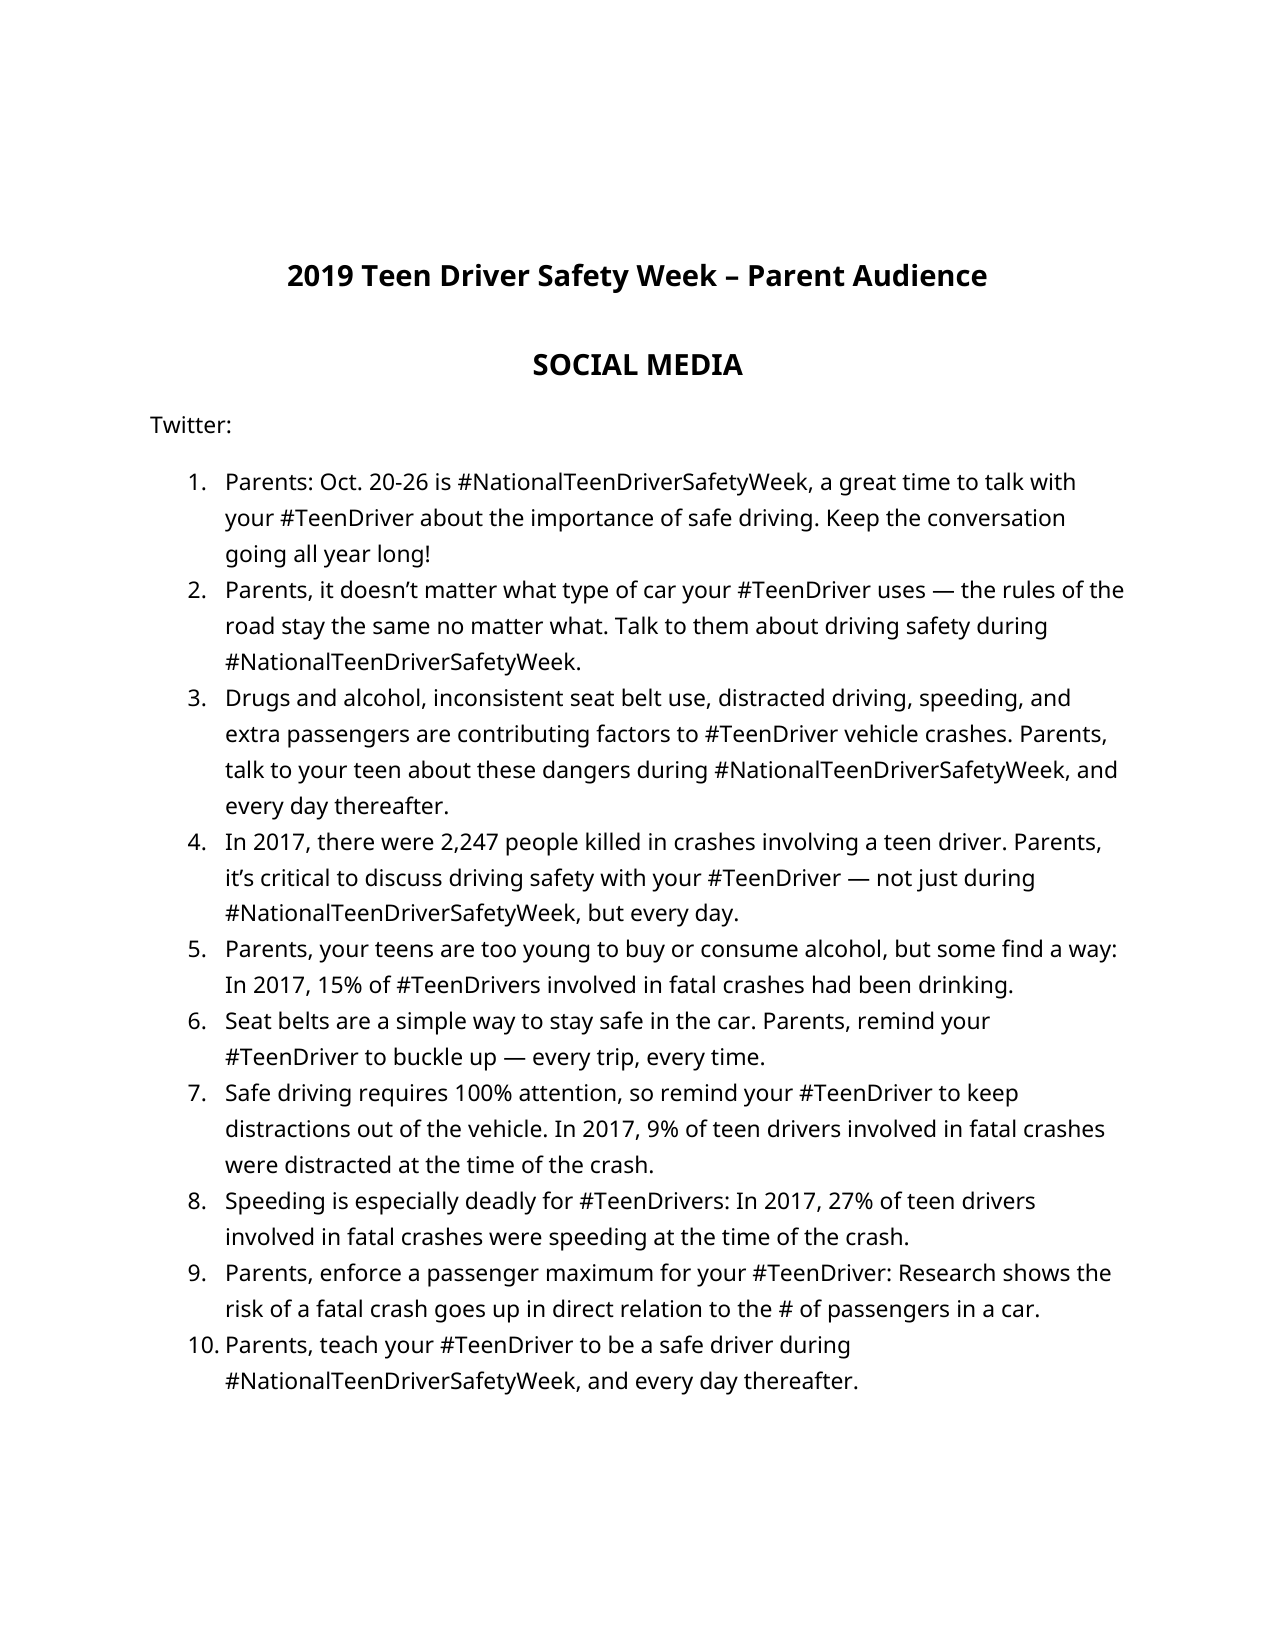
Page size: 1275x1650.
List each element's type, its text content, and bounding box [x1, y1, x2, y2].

list In 2017, there were 2,247 people killed in crashes involving a teen driver. Parents, it’s critical to discuss driving safety with your #TeenDriver — not just during #NationalTeenDriverSafetyWeek, but every day. [187, 826, 1125, 929]
list Parents, enforce a passenger maximum for your #TeenDriver: Research shows the risk of a fatal crash goes up in direct relation to the # of passengers in a car. [187, 1257, 1125, 1324]
subtitle 2019 Teen Driver Safety Week – Parent Audience [150, 255, 1125, 295]
list Parents, it doesn’t matter what type of car your #TeenDriver uses — the rules of the road stay the same no matter what. Talk to them about driving safety during #NationalTeenDriverSafetyWeek. [187, 574, 1125, 677]
subtitle Social Media [150, 345, 1125, 384]
list Speeding is especially deadly for #TeenDrivers: In 2017, 27% of teen drivers involved in fatal crashes were speeding at the time of the crash. [187, 1185, 1125, 1252]
list Seat belts are a simple way to stay safe in the car. Parents, remind your #TeenDriver to buckle up — every trip, every time. [187, 1005, 1125, 1072]
text Twitter: [150, 409, 1125, 441]
list Parents: Oct. 20-26 is #NationalTeenDriverSafetyWeek, a great time to talk with your #TeenDriver about the importance of safe driving. Keep the conversation going all year long! [187, 466, 1125, 569]
list Parents, teach your #TeenDriver to be a safe driver during #NationalTeenDriverSafetyWeek, and every day thereafter. [187, 1329, 1125, 1396]
list Parents, your teens are too young to buy or consume alcohol, but some find a way: In 2017, 15% of #TeenDrivers involved in fatal crashes had been drinking. [187, 933, 1125, 1001]
list Safe driving requires 100% attention, so remind your #TeenDriver to keep distractions out of the vehicle. In 2017, 9% of teen drivers involved in fatal crashes were distracted at the time of the crash. [187, 1077, 1125, 1180]
list Drugs and alcohol, inconsistent seat belt use, distracted driving, speeding, and extra passengers are contributing factors to #TeenDriver vehicle crashes. Parents, talk to your teen about these dangers during #NationalTeenDriverSafetyWeek, and every day thereafter. [187, 682, 1125, 821]
